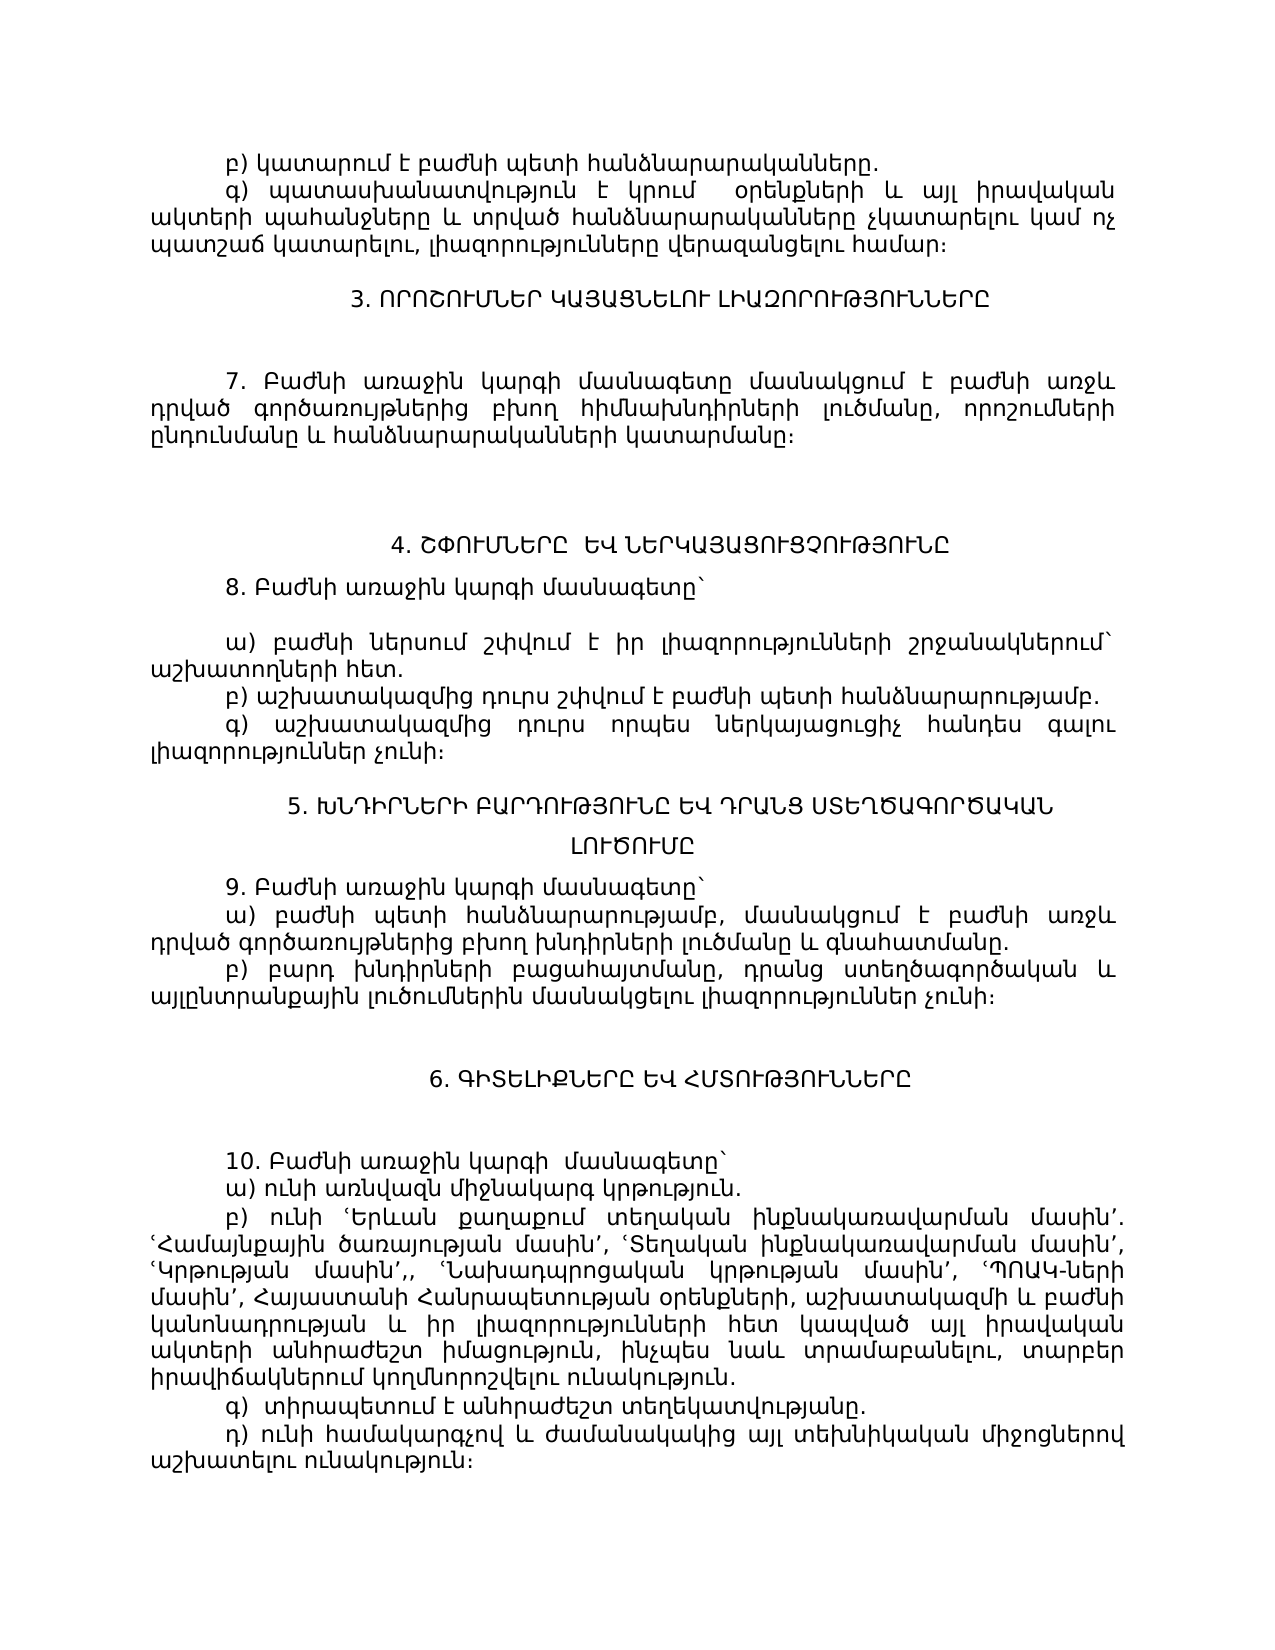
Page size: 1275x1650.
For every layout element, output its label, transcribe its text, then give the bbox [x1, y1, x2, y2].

text բ) ունի ՙԵրևան քաղաքում տեղական ինքնակառավարման մասին՚. ՙՀամայնքային ծառայության մասին՚, ՙՏեղական ինքնակառավարման մասին՚, ՙԿրթության մասին՚,, ՙՆախադպրոցական կրթության մասին՚, ՙՊՈԱԿ-ների մասին՚, Հայաստանի Հանրապետության օրենքների, աշխատակազմի և բաժնի կանոնադրության և իր լիազորությունների հետ կապված այլ իրավական ակտերի անհրաժեշտ իմացություն, ինչպես նաև տրամաբանելու, տարբեր իրավիճակներում կողմնորոշվելու ունակություն. [150, 1204, 1125, 1391]
text 7. Բաժնի առաջին կարգի մասնագետը մասնակցում է բաժնի առջև դրված գործառույթներից բխող հիմնախնդիրների լուծմանը, որոշումների ընդունմանը և հանձնարարականների կատարմանը։ [150, 368, 1116, 448]
text բ) կատարում է բաժնի պետի հանձնարարականները. [150, 150, 1116, 177]
text ա) բաժնի պետի հանձնարարությամբ, մասնակցում է բաժնի առջև դրված գործառույթներից բխող խնդիրների լուծմանը և գնահատմանը. [150, 902, 1116, 955]
text բ) աշխատակազմից դուրս շփվում է բաժնի պետի հանձնարարությամբ. [150, 683, 1116, 710]
text դ) ունի համակարգչով և ժամանակակից այլ տեխնիկական միջոցներով աշխատելու ունակություն։ [150, 1421, 1125, 1474]
text ա) բաժնի ներսում շփվում է իր լիազորությունների շրջանակներում` աշխատողների հետ. [150, 629, 1116, 682]
text 3. ՈՐՈՇՈՒՄՆԵՐ ԿԱՅԱՑՆԵԼՈՒ ԼԻԱԶՈՐՈՒԹՅՈՒՆՆԵՐԸ [150, 286, 1116, 313]
text 6. ԳԻՏԵԼԻՔՆԵՐԸ ԵՎ ՀՄՏՈՒԹՅՈՒՆՆԵՐԸ [150, 1066, 1116, 1093]
text ա) ունի առնվազն միջնակարգ կրթություն. [150, 1175, 1125, 1202]
text 8. Բաժնի առաջին կարգի մասնագետը` [150, 574, 1116, 600]
text գ) պատասխանատվություն է կրում օրենքների և այլ իրավական ակտերի պահանջները և տրված հանձնարարականները չկատարելու կամ ոչ պատշաճ կատարելու, լիազորությունները վերազանցելու համար։ [150, 178, 1116, 258]
text գ) տիրապետում է անհրաժեշտ տեղեկատվությանը. [150, 1393, 1125, 1419]
text 10. Բաժնի առաջին կարգի մասնագետը` [150, 1148, 1116, 1175]
text բ) բարդ խնդիրների բացահայտմանը, դրանց ստեղծագործական և այլընտրանքային լուծումներին մասնակցելու լիազորություններ չունի։ [150, 956, 1116, 1010]
text 5. ԽՆԴԻՐՆԵՐԻ ԲԱՐԴՈՒԹՅՈՒՆԸ ԵՎ ԴՐԱՆՑ ՍՏԵՂԾԱԳՈՐԾԱԿԱՆ ԼՈՒԾՈՒՄԸ [150, 793, 1116, 860]
text 9. Բաժնի առաջին կարգի մասնագետը` [150, 874, 1116, 901]
text գ) աշխատակազմից դուրս որպես ներկայացուցիչ հանդես գալու լիազորություններ չունի։ [150, 711, 1116, 764]
text 4. ՇՓՈՒՄՆԵՐԸ ԵՎ ՆԵՐԿԱՅԱՑՈՒՑՉՈՒԹՅՈՒՆԸ [150, 533, 1116, 559]
